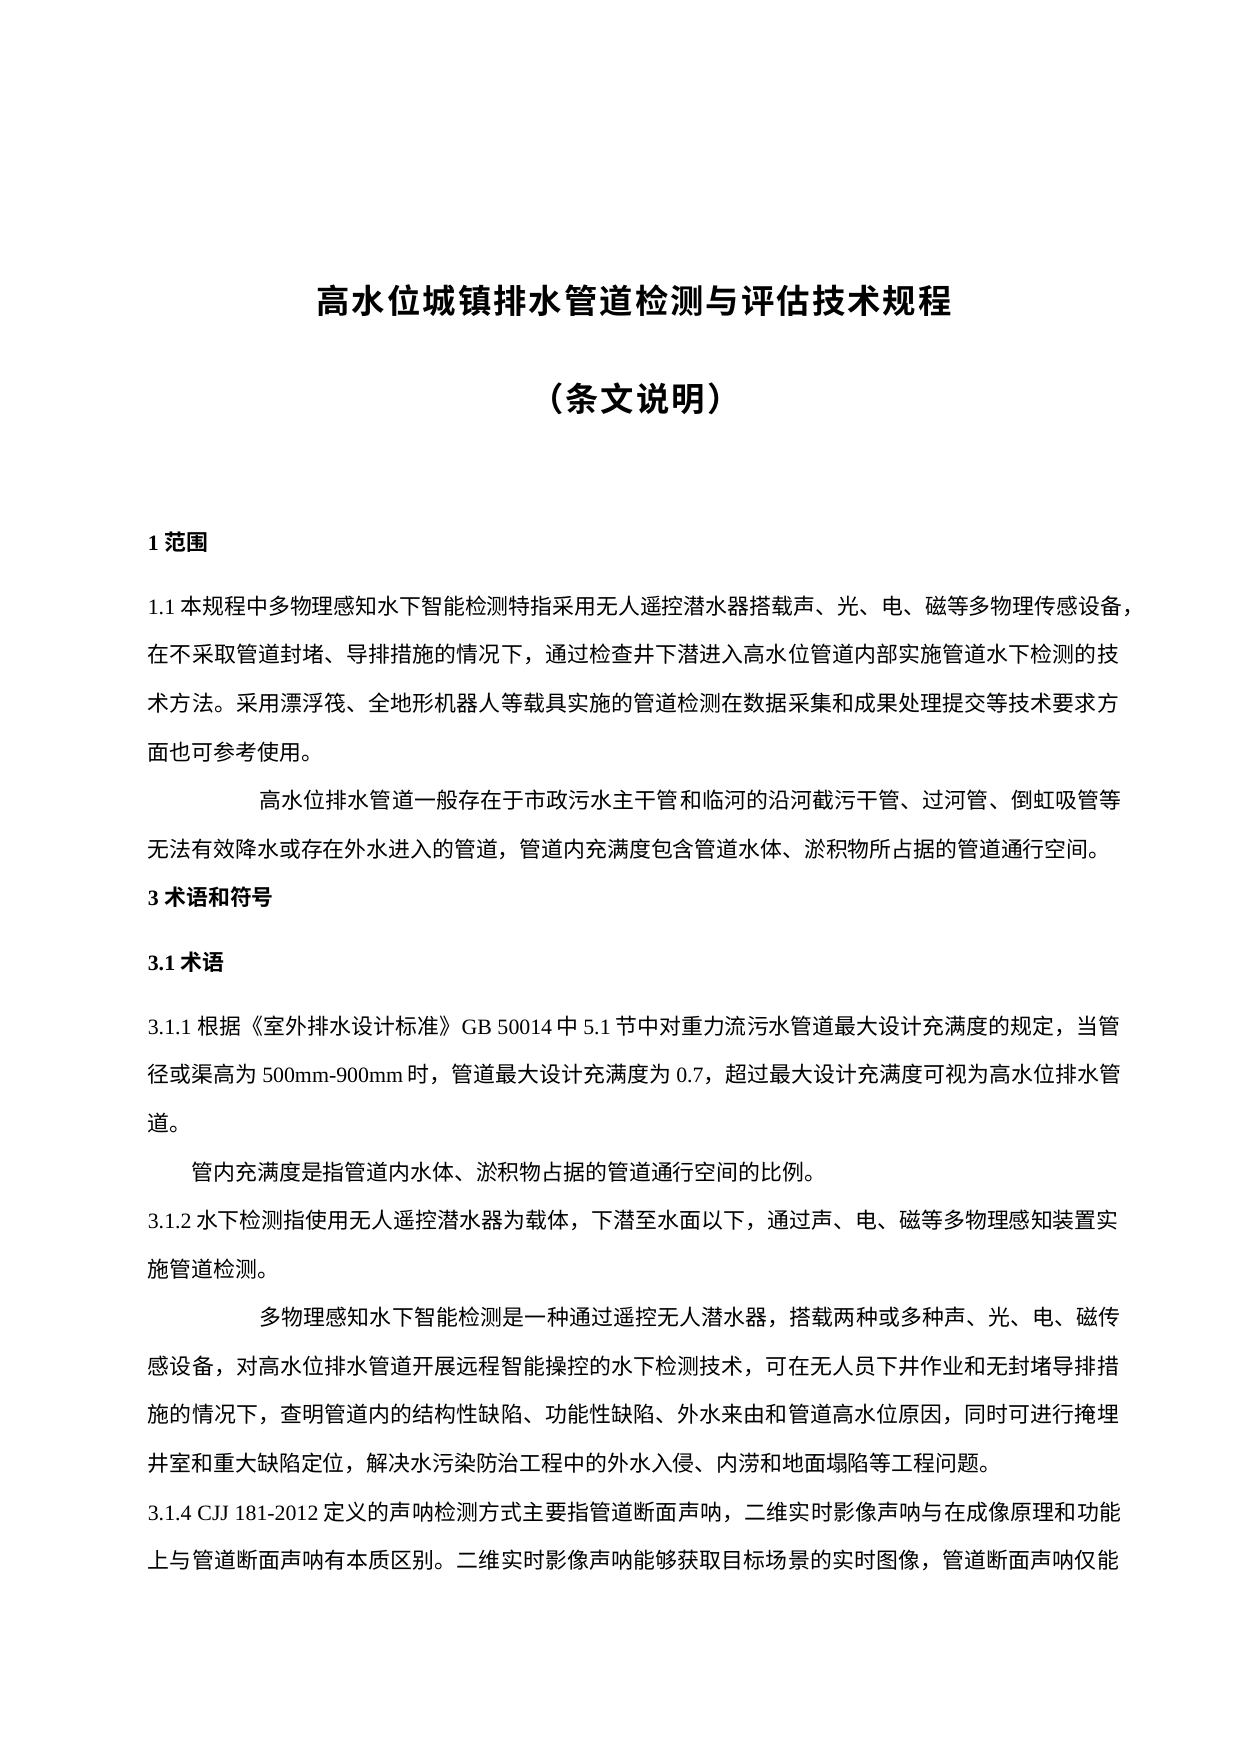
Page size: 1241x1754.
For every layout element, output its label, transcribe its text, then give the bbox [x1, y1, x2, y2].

subtitle 1 范围 [148, 524, 1122, 557]
subtitle 3 术语和符号 [148, 880, 1122, 912]
text 多物理感知水下智能检测是一种通过遥控无人潜水器，搭载两种或多种声、光、电、磁传感设备，对高水位排水管道开展远程智能操控的水下检测技术，可在无人员下井作业和无封堵导排措施的情况下，查明管道内的结构性缺陷、功能性缺陷、外水来由和管道高水位原因，同时可进行掩埋井室和重大缺陷定位，解决水污染防治工程中的外水入侵、内涝和地面塌陷等工程问题。 [148, 1299, 1122, 1478]
list 本规程中多物理感知水下智能检测特指采用无人遥控潜水器搭载声、光、电、磁等多物理传感设备，在不采取管道封堵、导排措施的情况下，通过检查井下潜进入高水位管道内部实施管道水下检测的技术方法。采用漂浮筏、全地形机器人等载具实施的管道检测在数据采集和成果处理提交等技术要求方面也可参考使用。 [148, 588, 1122, 767]
text 高水位城镇排水管道检测与评估技术规程 （条文说明） [148, 267, 1122, 429]
text 3.1.1 根据《室外排水设计标准》GB 50014中5.1节中对重力流污水管道最大设计充满度的规定，当管径或渠高为500mm-900mm时，管道最大设计充满度为0.7，超过最大设计充满度可视为高水位排水管道。 [148, 1008, 1122, 1138]
text 3.1.2水下检测指使用无人遥控潜水器为载体，下潜至水面以下，通过声、电、磁等多物理感知装置实施管道检测。 [148, 1202, 1122, 1284]
text 高水位排水管道一般存在于市政污水主干管和临河的沿河截污干管、过河管、倒虹吸管等无法有效降水或存在外水进入的管道，管道内充满度包含管道水体、淤积物所占据的管道通行空间。 [148, 783, 1122, 864]
text 管内充满度是指管道内水体、淤积物占据的管道通行空间的比例。 [148, 1154, 1122, 1187]
subtitle 3.1 术语 [148, 944, 1122, 977]
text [148, 1494, 1122, 1575]
